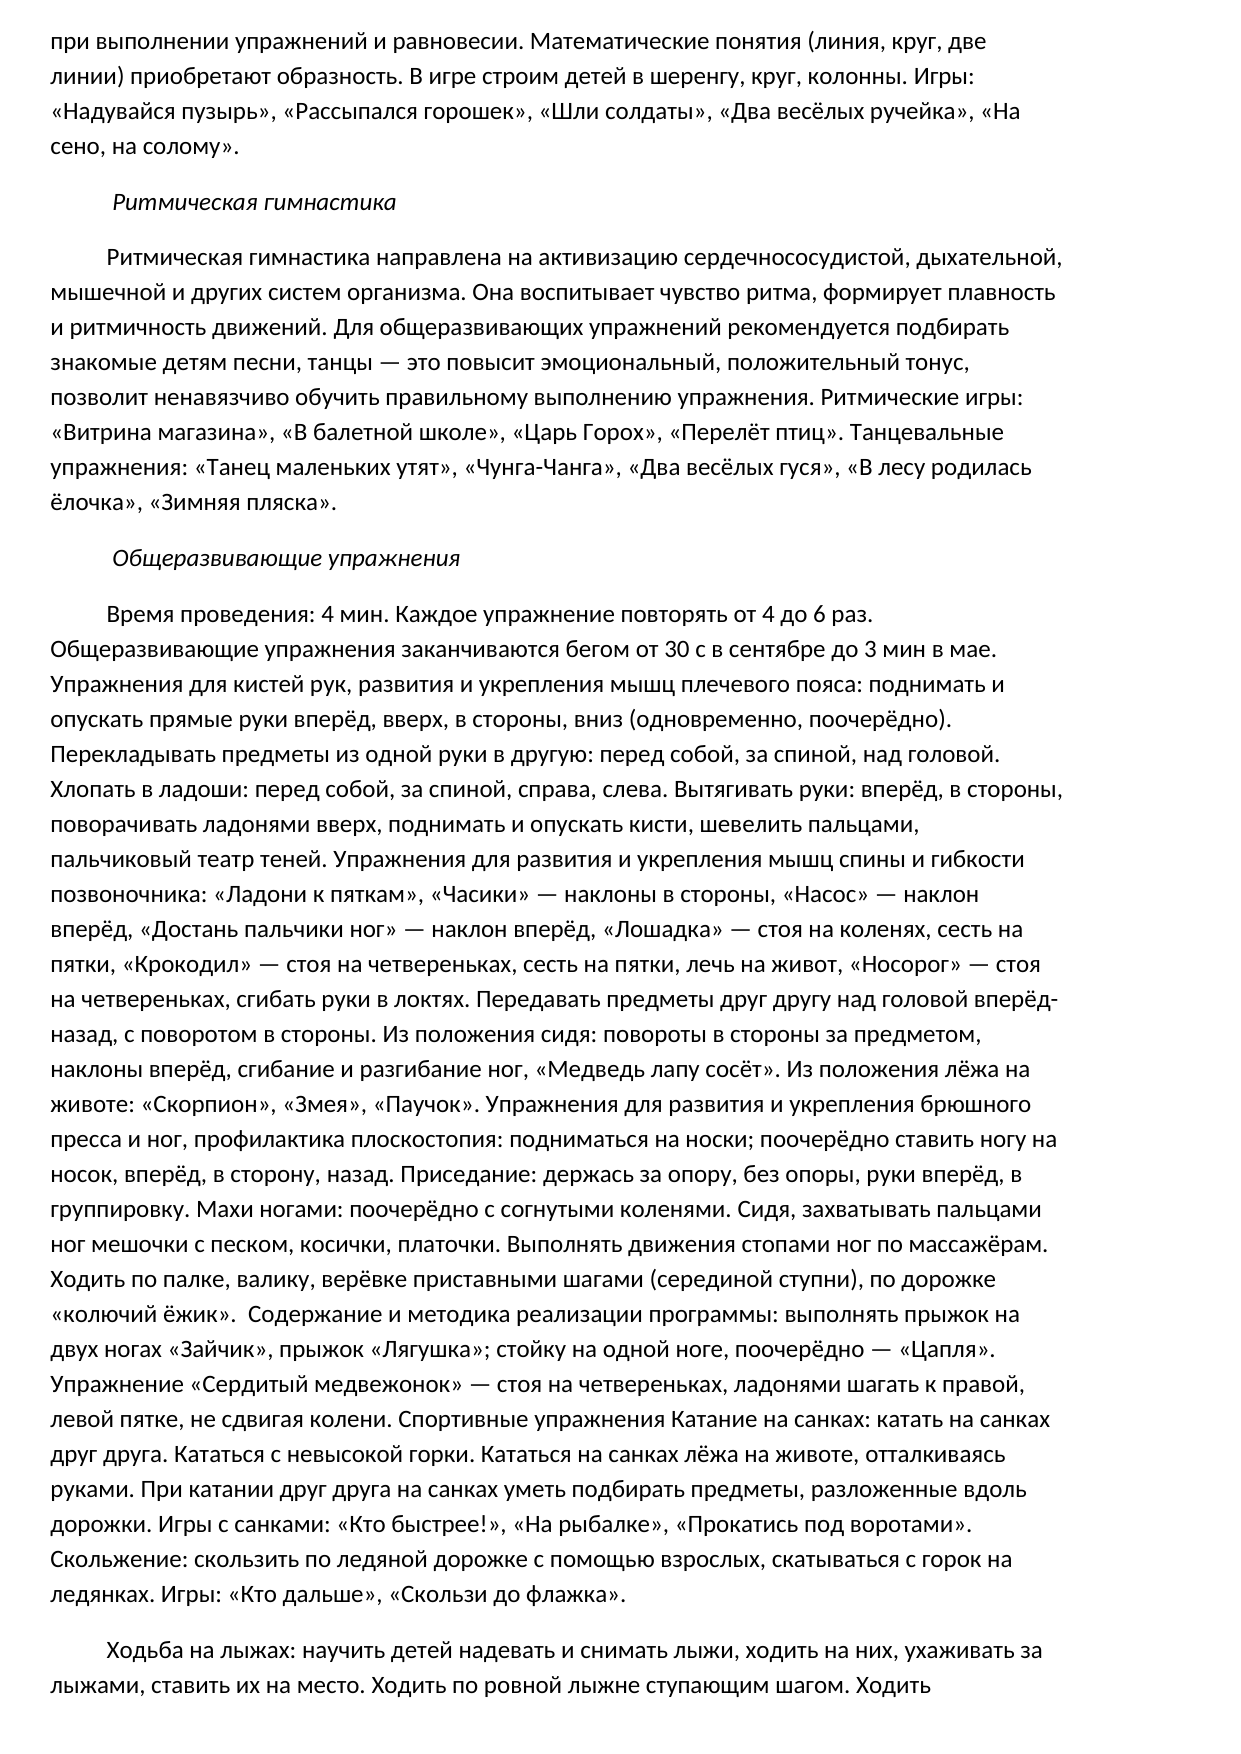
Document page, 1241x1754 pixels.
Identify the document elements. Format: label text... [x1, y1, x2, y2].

text Время проведения: 4 мин. Каждое упражнение повторять от 4 до 6 раз. Общеразвивающие упражнения заканчиваются бегом от 30 с в сентябре до 3 мин в мае. Упражнения для кистей рук, развития и укрепления мышц плечевого пояса: поднимать и опускать прямые руки вперёд, вверх, в стороны, вниз (одновременно, поочерёдно). Перекладывать предметы из одной руки в другую: перед собой, за спиной, над головой. Хлопать в ладоши: перед собой, за спиной, справа, слева. Вытягивать руки: вперёд, в стороны, поворачивать ладонями вверх, поднимать и опускать кисти, шевелить пальцами, пальчиковый театр теней. Упражнения для развития и укрепления мышц спины и гибкости позвоночника: «Ладони к пяткам», «Часики» — наклоны в стороны, «Насос» — наклон вперёд, «Достань пальчики ног» — наклон вперёд, «Лошадка» — стоя на коленях, сесть на пятки, «Крокодил» — стоя на четвереньках, сесть на пятки, лечь на живот, «Носорог» — стоя на четвереньках, сгибать руки в локтях. Передавать предметы друг другу над головой вперёд-назад, с поворотом в стороны. Из положения сидя: повороты в стороны за предметом, наклоны вперёд, сгибание и разгибание ног, «Медведь лапу сосёт». Из положения лёжа на животе: «Скорпион», «Змея», «Паучок». Упражнения для развития и укрепления брюшного пресса и ног, профилактика плоскостопия: подниматься на носки; поочерёдно ставить ногу на носок, вперёд, в сторону, назад. Приседание: держась за опору, без опоры, руки вперёд, в группировку. Махи ногами: поочерёдно с согнутыми коленями. Сидя, захватывать пальцами ног мешочки с песком, косички, платочки. Выполнять движения стопами ног по массажёрам. Ходить по палке, валику, верёвке приставными шагами (серединой ступни), по дорожке «колючий ёжик». Содержание и методика реализации программы: выполнять прыжок на двух ногах «Зайчик», прыжок «Лягушка»; стойку на одной ноге, поочерёдно — «Цапля». Упражнение «Сердитый медвежонок» — стоя на четвереньках, ладонями шагать к правой, левой пятке, не сдвигая колени. Спортивные упражнения Катание на санках: катать на санках друг друга. Кататься с невысокой горки. Кататься на санках лёжа на животе, отталкиваясь руками. При катании друг друга на санках уметь подбирать предметы, разложенные вдоль дорожки. Игры с санками: «Кто быстрее!», «На рыбалке», «Прокатись под воротами». Скольжение: скользить по ледяной дорожке с помощью взрослых, скатываться с горок на ледянках. Игры: «Кто дальше», «Скользи до флажка». [50, 598, 1065, 1609]
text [50, 25, 1065, 160]
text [50, 1634, 1065, 1699]
text Ритмическая гимнастика [50, 186, 1065, 216]
text Общеразвивающие упражнения [50, 542, 1065, 573]
text Ритмическая гимнастика направлена на активизацию сердечнососудистой, дыхательной, мышечной и других систем организма. Она воспитывает чувство ритма, формирует плавность и ритмичность движений. Для общеразвивающих упражнений рекомендуется подбирать знакомые детям песни, танцы — это повысит эмоциональный, положительный тонус, позволит ненавязчиво обучить правильному выполнению упражнения. Ритмические игры: «Витрина магазина», «В балетной школе», «Царь Горох», «Перелёт птиц». Танцевальные упражнения: «Танец маленьких утят», «Чунга-Чанга», «Два весёлых гуся», «В лесу родилась ёлочка», «Зимняя пляска». [50, 241, 1065, 517]
